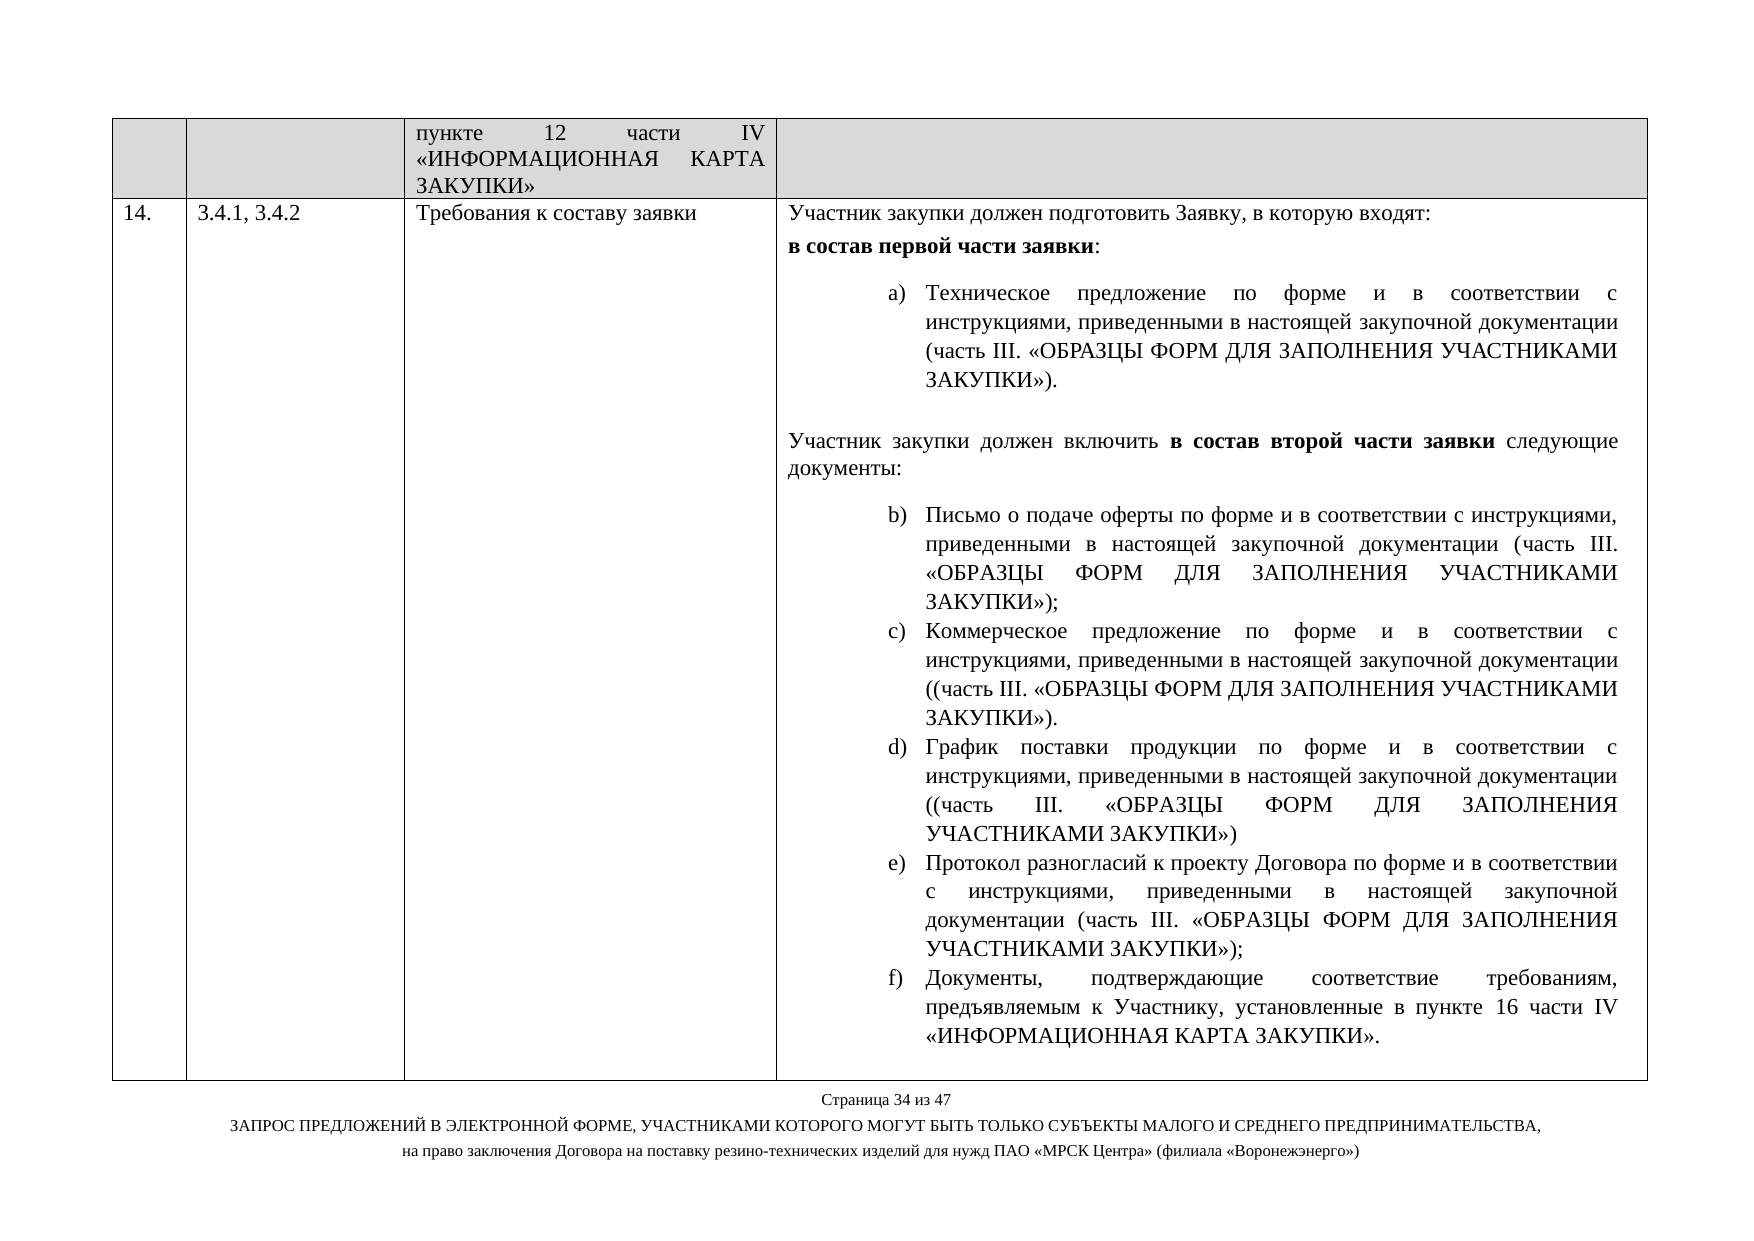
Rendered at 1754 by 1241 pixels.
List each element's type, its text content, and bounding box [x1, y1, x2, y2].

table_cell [405, 119, 776, 198]
table_cell 3.4.1, 3.4.2 [187, 199, 404, 1080]
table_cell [405, 199, 776, 1080]
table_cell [777, 119, 1647, 198]
table_cell [113, 119, 186, 198]
table_cell [113, 199, 186, 1080]
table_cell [777, 199, 1647, 1080]
table_cell 1.6.3 [187, 119, 404, 198]
